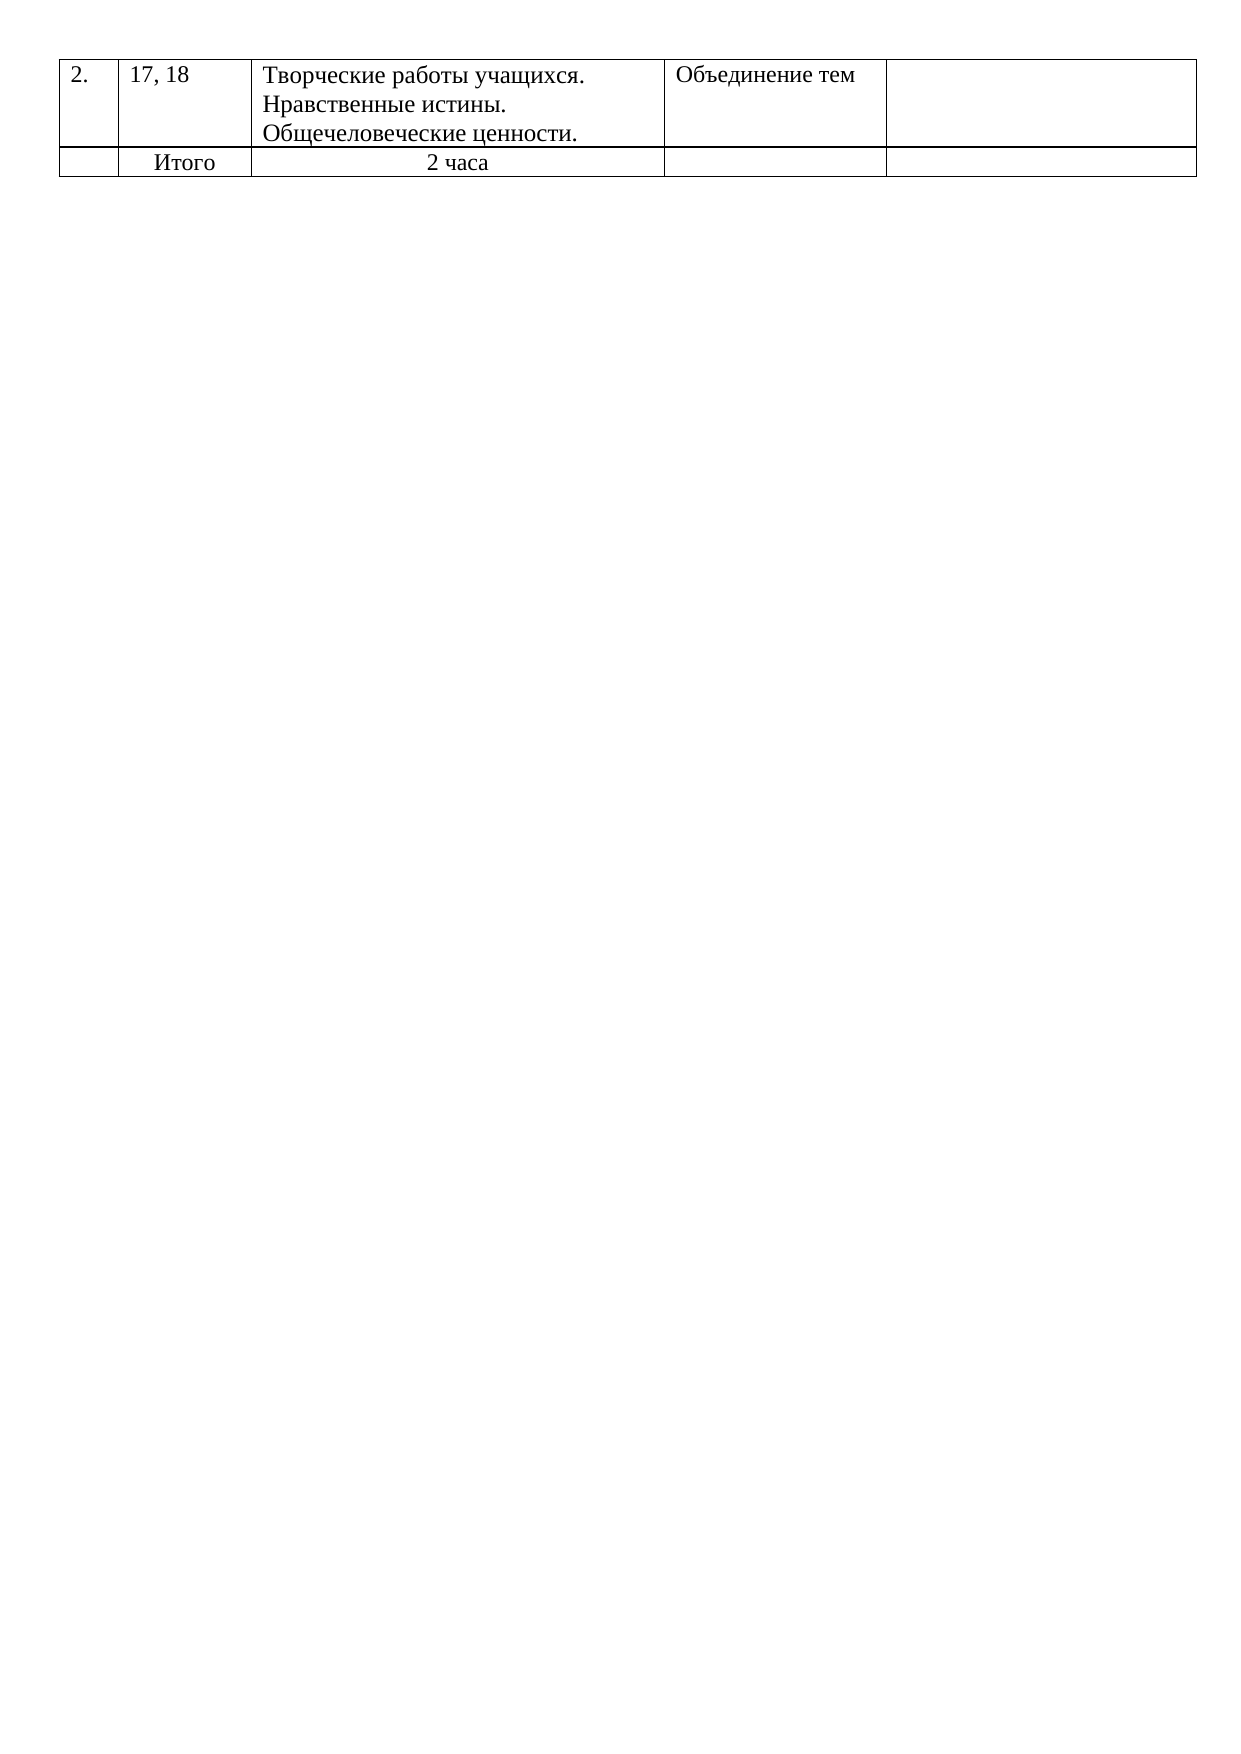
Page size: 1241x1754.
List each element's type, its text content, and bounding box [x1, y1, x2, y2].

table_cell 2 часа [252, 148, 664, 176]
table_cell Итого [119, 148, 251, 176]
table_cell Творческие работы учащихся. Нравственные истины. Общечеловеческие ценности. [252, 60, 664, 146]
table_cell 17, 18 [119, 60, 251, 146]
table_cell 2. [60, 60, 118, 146]
table_cell Объединение тем [665, 60, 886, 146]
table_cell [665, 148, 886, 176]
table_cell [887, 148, 1196, 176]
table_cell [887, 60, 1196, 146]
table_cell [60, 148, 118, 176]
